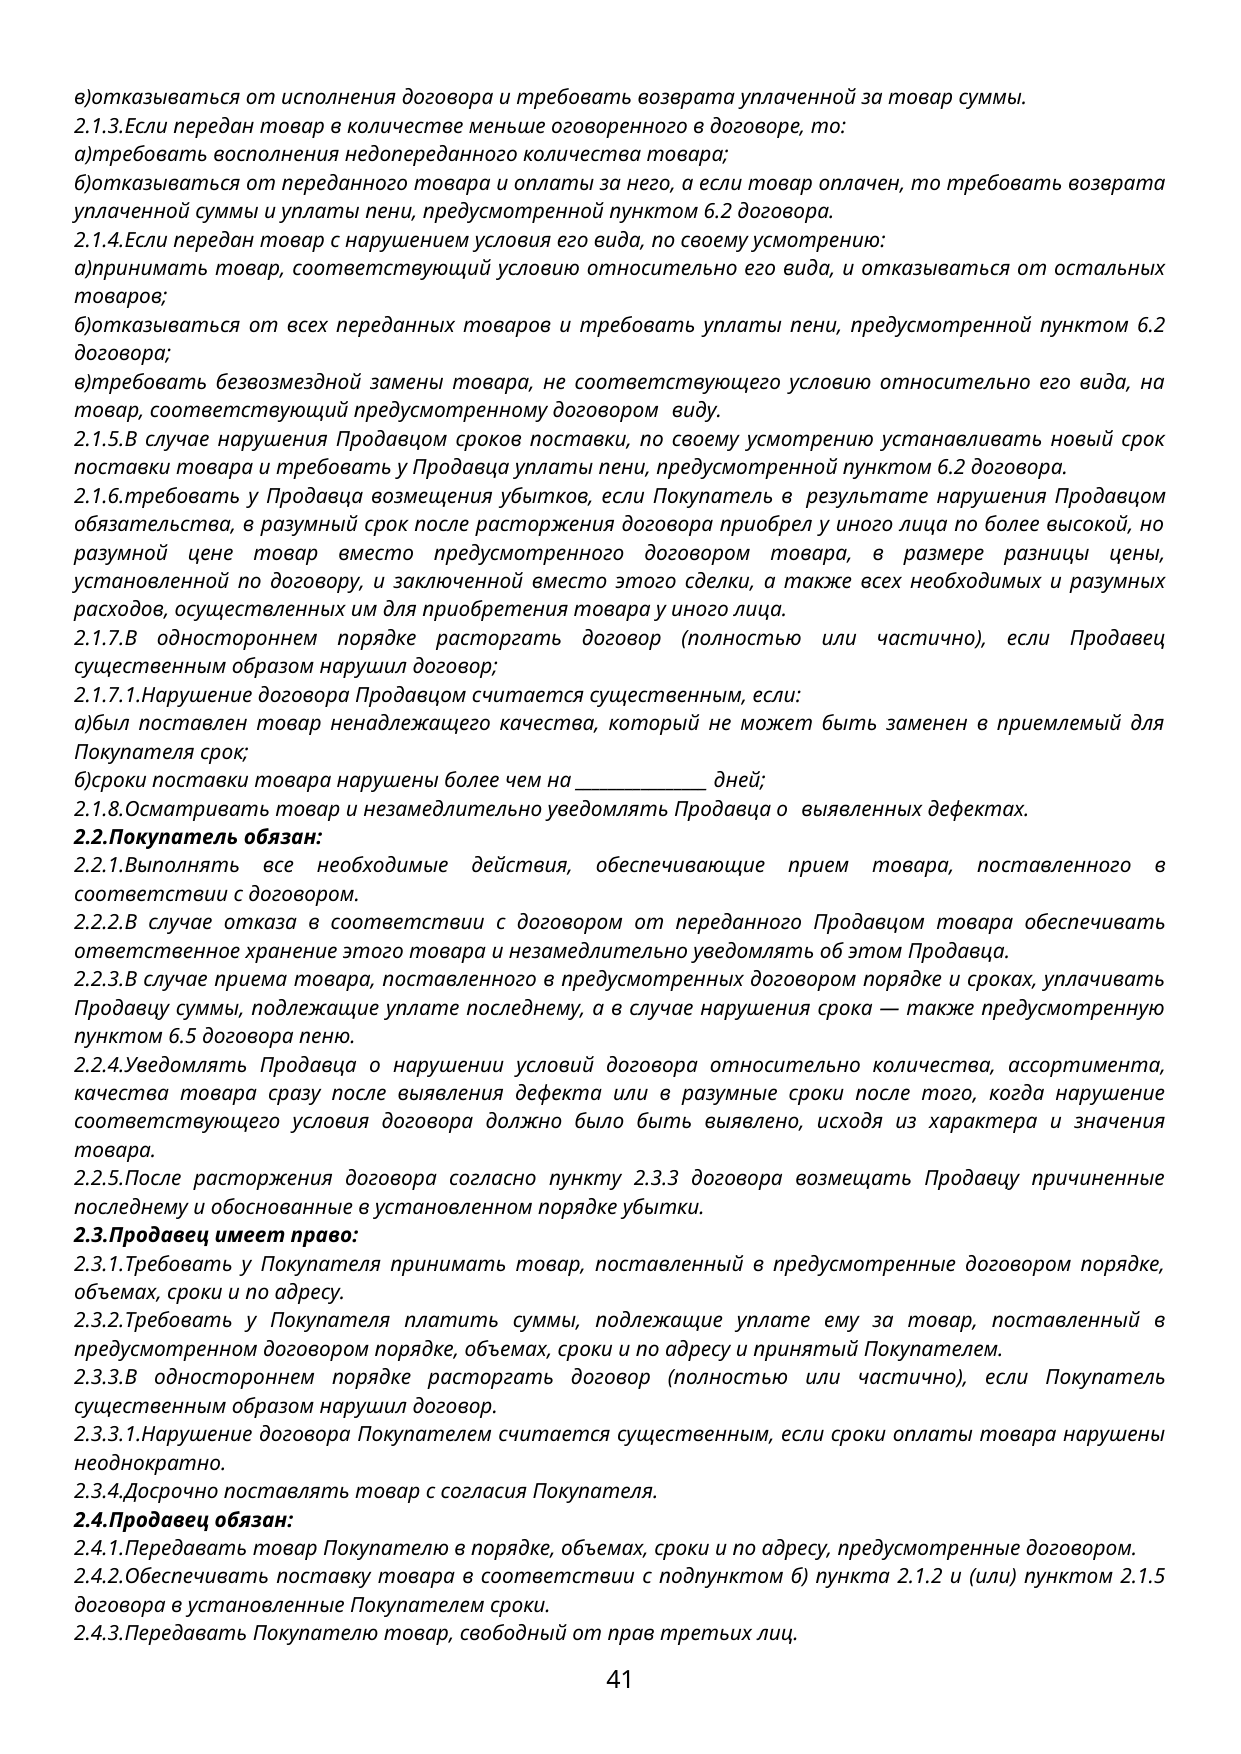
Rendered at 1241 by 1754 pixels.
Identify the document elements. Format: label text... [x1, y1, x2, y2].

text 2.1.7.В одностороннем порядке расторгать договор (полностью или частично), если Продавец существенным образом нарушил договор; [74, 623, 1167, 680]
text в)требовать безвозмездной замены товара, не соответствующего условию относительно его вида, на товар, соответствующий предусмотренному договором виду. [74, 367, 1167, 424]
text а)был поставлен товар ненадлежащего качества, который не может быть заменен в приемлемый для Покупателя срок; [74, 708, 1167, 765]
text а)требовать восполнения недопереданного количества товара; [74, 139, 1167, 168]
text 2.3.4.Досрочно поставлять товар с согласия Покупателя. [74, 1476, 1167, 1505]
text 2.3.2.Требовать у Покупателя платить суммы, подлежащие уплате ему за товар, поставленный в предусмотренном договором порядке, объемах, сроки и по адресу и принятый Покупателем. [74, 1306, 1167, 1362]
text 2.3.Продавец имеет право: [74, 1220, 1167, 1249]
text 2.4.1.Передавать товар Покупателю в порядке, объемах, сроки и по адресу, предусмотренные договором. [74, 1533, 1167, 1562]
text 2.3.1.Требовать у Покупателя принимать товар, поставленный в предусмотренные договором порядке, объемах, сроки и по адресу. [74, 1249, 1167, 1306]
text 2.4.2.Обеспечивать поставку товара в соответствии с подпунктом б) пункта 2.1.2 и (или) пунктом 2.1.5 договора в установленные Покупателем сроки. [74, 1562, 1167, 1618]
text 2.3.3.В одностороннем порядке расторгать договор (полностью или частично), если Покупатель существенным образом нарушил договор. [74, 1362, 1167, 1419]
text б)отказываться от переданного товара и оплаты за него, а если товар оплачен, то требовать возврата уплаченной суммы и уплаты пени, предусмотренной пунктом 6.2 договора. [74, 168, 1167, 225]
text 2.1.7.1.Нарушение договора Продавцом считается существенным, если: [74, 680, 1167, 708]
text б)сроки поставки товара нарушены более чем на ________________ дней; [74, 765, 1167, 794]
text 2.1.5.В случае нарушения Продавцом сроков поставки, по своему усмотрению устанавливать новый срок поставки товара и требовать у Продавца уплаты пени, предусмотренной пунктом 6.2 договора. [74, 424, 1167, 481]
text а)принимать товар, соответствующий условию относительно его вида, и отказываться от остальных товаров; [74, 253, 1167, 310]
text 2.2.2.В случае отказа в соответствии с договором от переданного Продавцом товара обеспечивать ответственное хранение этого товара и незамедлительно уведомлять об этом Продавца. [74, 907, 1167, 964]
text 2.2.5.После расторжения договора согласно пункту 2.3.3 договора возмещать Продавцу причиненные последнему и обоснованные в установленном порядке убытки. [74, 1163, 1167, 1220]
text 2.3.3.1.Нарушение договора Покупателем считается существенным, если сроки оплаты товара нарушены неоднократно. [74, 1419, 1167, 1476]
text 2.1.4.Если передан товар с нарушением условия его вида, по своему усмотрению: [74, 225, 1167, 253]
text б)отказываться от всех переданных товаров и требовать уплаты пени, предусмотренной пунктом 6.2 договора; [74, 310, 1167, 367]
text 2.1.6.требовать у Продавца возмещения убытков, если Покупатель в результате нарушения Продавцом обязательства, в разумный срок после расторжения договора приобрел у иного лица по более высокой, но разумной цене товар вместо предусмотренного договором товара, в размере разницы цены, установленной по договору, и заключенной вместо этого сделки, а также всех необходимых и разумных расходов, осуществленных им для приобретения товара у иного лица. [74, 481, 1167, 623]
text 2.1.3.Если передан товар в количестве меньше оговоренного в договоре, то: [74, 111, 1167, 139]
text в)отказываться от исполнения договора и требовать возврата уплаченной за товар суммы. [74, 82, 1167, 111]
text 2.2.Покупатель обязан: [74, 822, 1167, 851]
text 2.2.1.Выполнять все необходимые действия, обеспечивающие прием товара, поставленного в соответствии с договором. [74, 851, 1167, 907]
text 2.4.Продавец обязан: [74, 1505, 1167, 1533]
text 2.1.8.Осматривать товар и незамедлительно уведомлять Продавца о выявленных дефектах. [74, 794, 1167, 822]
text 2.2.4.Уведомлять Продавца о нарушении условий договора относительно количества, ассортимента, качества товара сразу после выявления дефекта или в разумные сроки после того, когда нарушение соответствующего условия договора должно было быть выявлено, исходя из характера и значения товара. [74, 1050, 1167, 1163]
text 2.2.3.В случае приема товара, поставленного в предусмотренных договором порядке и сроках, уплачивать Продавцу суммы, подлежащие уплате последнему, а в случае нарушения срока — также предусмотренную пунктом 6.5 договора пеню. [74, 964, 1167, 1050]
text 2.4.3.Передавать Покупателю товар, свободный от прав третьих лиц. [74, 1618, 1167, 1647]
